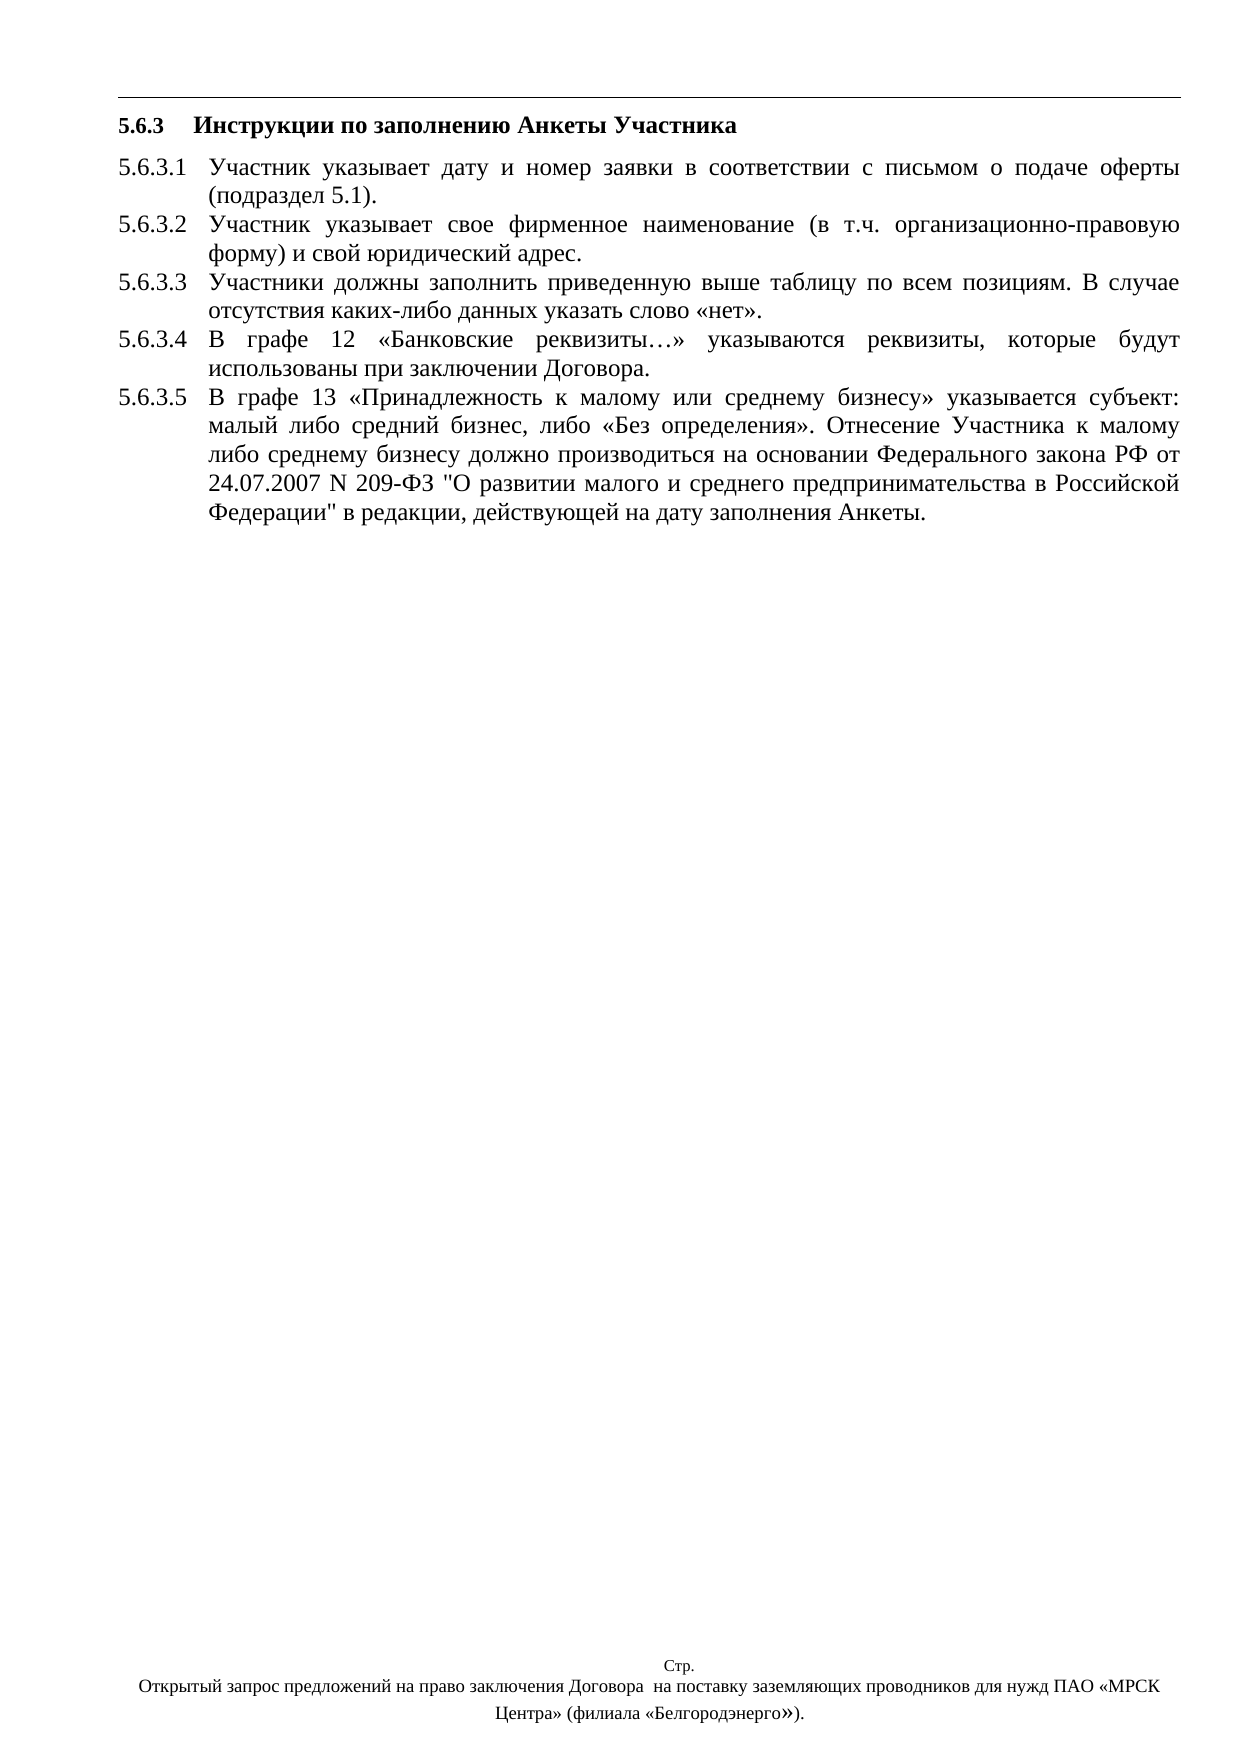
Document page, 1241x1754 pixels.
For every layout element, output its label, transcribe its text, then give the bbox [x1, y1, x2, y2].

list Участник указывает дату и номер заявки в соответствии с письмом о подаче оферты (подраздел 5.1). [118, 152, 1181, 209]
list Участник указывает свое фирменное наименование (в т.ч. организационно-правовую форму) и свой юридический адрес. [118, 209, 1181, 267]
list Участники должны заполнить приведенную выше таблицу по всем позициям. В случае отсутствия каких-либо данных указать слово «нет». [118, 267, 1181, 324]
list В графе 12 «Банковские реквизиты…» указываются реквизиты, которые будут использованы при заключении Договора. [118, 324, 1181, 382]
list В графе 13 «Принадлежность к малому или среднему бизнесу» указывается субъект: малый либо средний бизнес, либо «Без определения». Отнесение Участника к малому либо среднему бизнесу должно производиться на основании Федерального закона РФ от 24.07.2007 N 209-ФЗ "О развитии малого и среднего предпринимательства в Российской Федерации" в редакции, действующей на дату заполнения Анкеты. [118, 382, 1181, 526]
subtitle Инструкции по заполнению Анкеты Участника [118, 111, 1181, 139]
